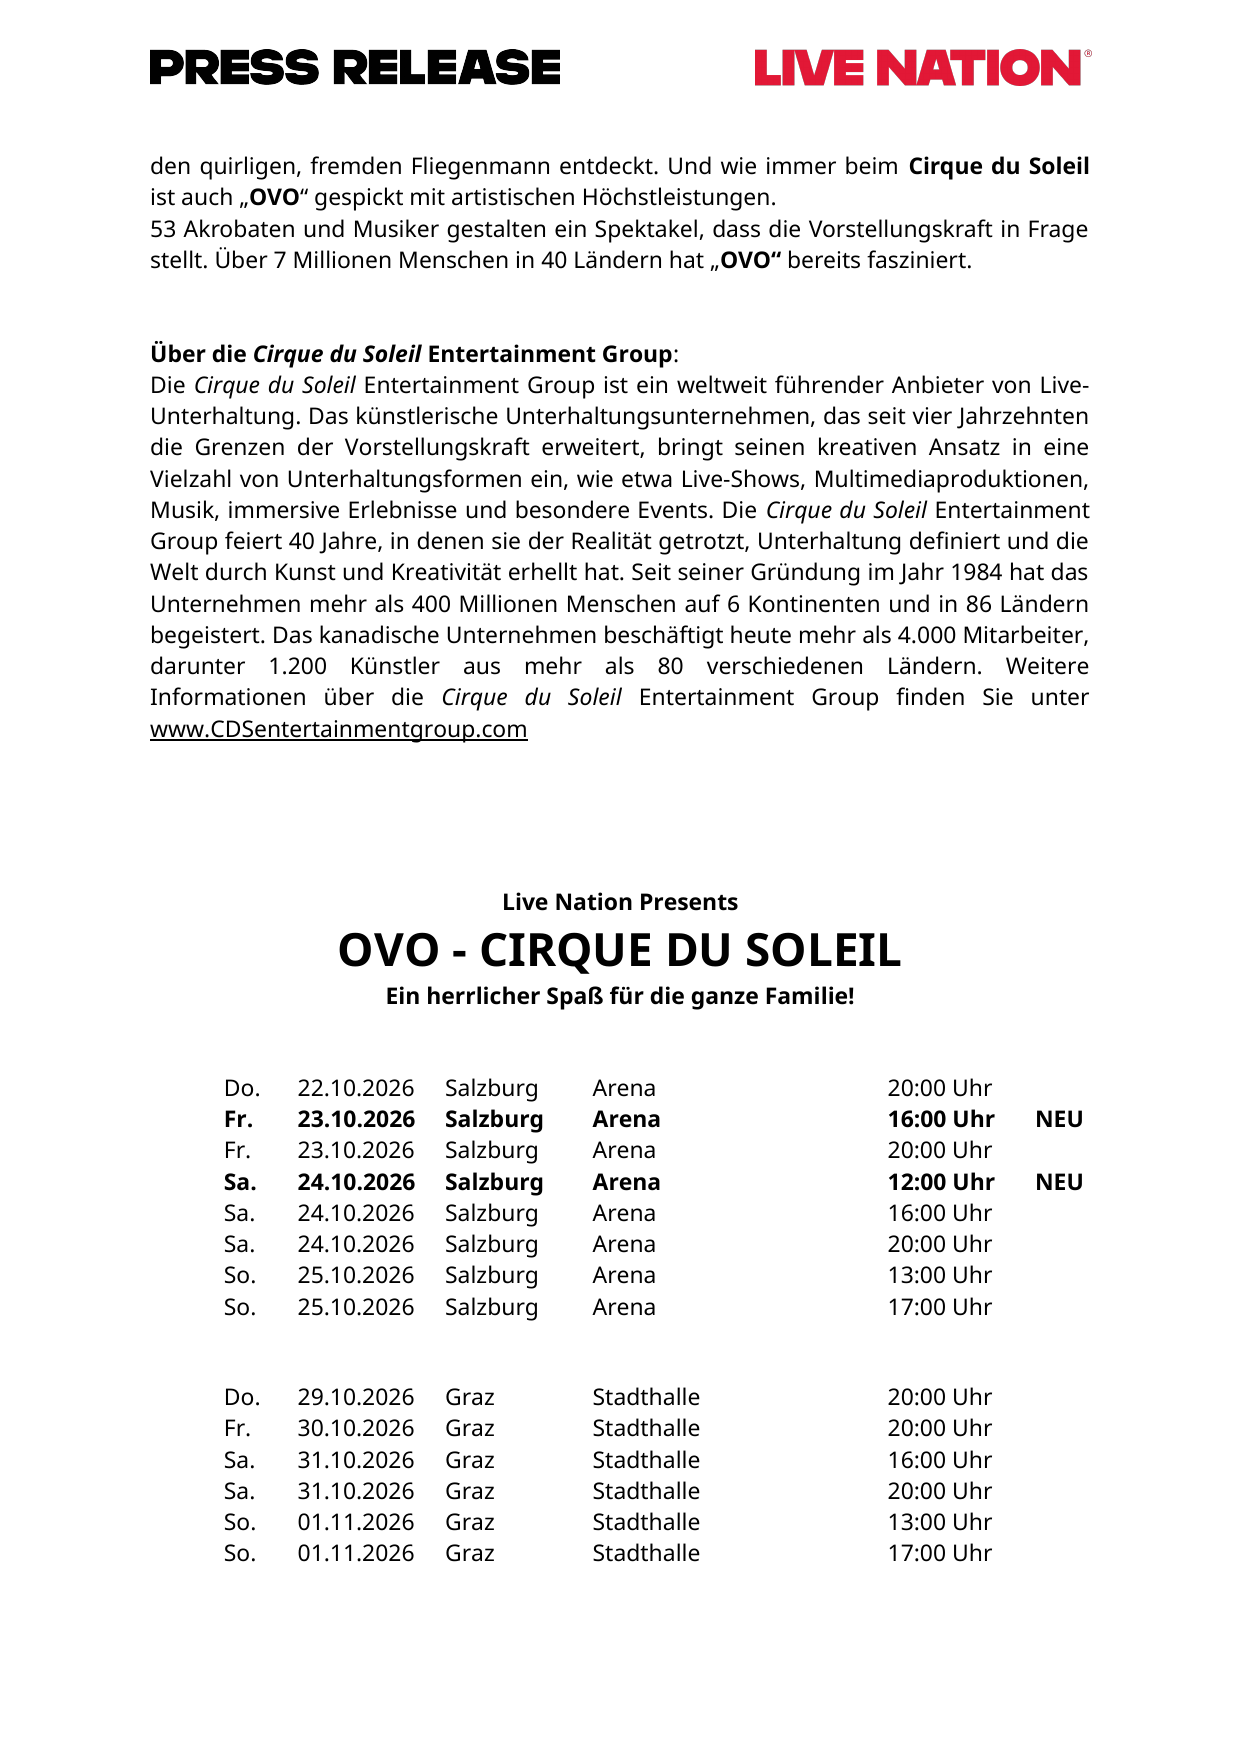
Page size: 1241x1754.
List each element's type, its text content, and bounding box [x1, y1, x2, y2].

text Fr. 30.10.2026 Graz Stadthalle 20:00 Uhr [150, 1412, 1090, 1444]
text Fr. 23.10.2026 Salzburg Arena 16:00 Uhr NEU [150, 1103, 1090, 1134]
text Ein herrlicher Spaß für die ganze Familie! [150, 979, 1090, 1011]
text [150, 150, 1090, 212]
text Do. 22.10.2026 Salzburg Arena 20:00 Uhr [150, 1072, 1090, 1103]
text Sa. 24.10.2026 Salzburg Arena 20:00 Uhr So. 25.10.2026 Salzburg Arena 13:00 Uhr So. 25.10.2026 Salzburg Arena 17:00 Uhr [224, 1228, 1090, 1381]
text Die Cirque du Soleil Entertainment Group ist ein weltweit führender Anbieter von Live-Unterhaltung. Das künstlerische Unterhaltungsunternehmen, das seit vier Jahrzehnten die Grenzen der Vorstellungskraft erweitert, bringt seinen kreativen Ansatz in eine Vielzahl von Unterhaltungsformen ein, wie etwa Live-Shows, Multimediaproduktionen, Musik, immersive Erlebnisse und besondere Events. Die Cirque du Soleil Entertainment Group feiert 40 Jahre, in denen sie der Realität getrotzt, Unterhaltung definiert und die Welt durch Kunst und Kreativität erhellt hat. Seit seiner Gründung im Jahr 1984 hat das Unternehmen mehr als 400 Millionen Menschen auf 6 Kontinenten und in 86 Ländern begeistert. Das kanadische Unternehmen beschäftigt heute mehr als 4.000 Mitarbeiter, darunter 1.200 Künstler aus mehr als 80 verschiedenen Ländern. Weitere Informationen über die Cirque du Soleil Entertainment Group finden Sie unter www.CDSentertainmentgroup.com [150, 369, 1090, 744]
text Sa. 24.10.2026 Salzburg Arena 12:00 Uhr NEU [150, 1166, 1090, 1197]
picture [755, 49, 1092, 86]
text Sa. 24.10.2026 Salzburg Arena 16:00 Uhr [150, 1197, 1090, 1228]
text 53 Akrobaten und Musiker gestalten ein Spektakel, dass die Vorstellungskraft in Frage stellt. Über 7 Millionen Menschen in 40 Ländern hat „OVO“ bereits fasziniert. [150, 212, 1090, 275]
text Do. 29.10.2026 Graz Stadthalle 20:00 Uhr [150, 1381, 1090, 1412]
text Über die Cirque du Soleil Entertainment Group: [150, 337, 1090, 369]
text Sa. 31.10.2026 Graz Stadthalle 20:00 Uhr So. 01.11.2026 Graz Stadthalle 13:00 Uhr So. 01.11.2026 Graz Stadthalle 17:00 Uhr [224, 1475, 1090, 1569]
text Sa. 31.10.2026 Graz Stadthalle 16:00 Uhr [150, 1444, 1090, 1475]
text Fr. 23.10.2026 Salzburg Arena 20:00 Uhr [150, 1134, 1090, 1166]
text Live Nation Presents [150, 886, 1090, 917]
picture [150, 49, 560, 85]
text OVO - CIRQUE DU SOLEIL [150, 917, 1090, 979]
